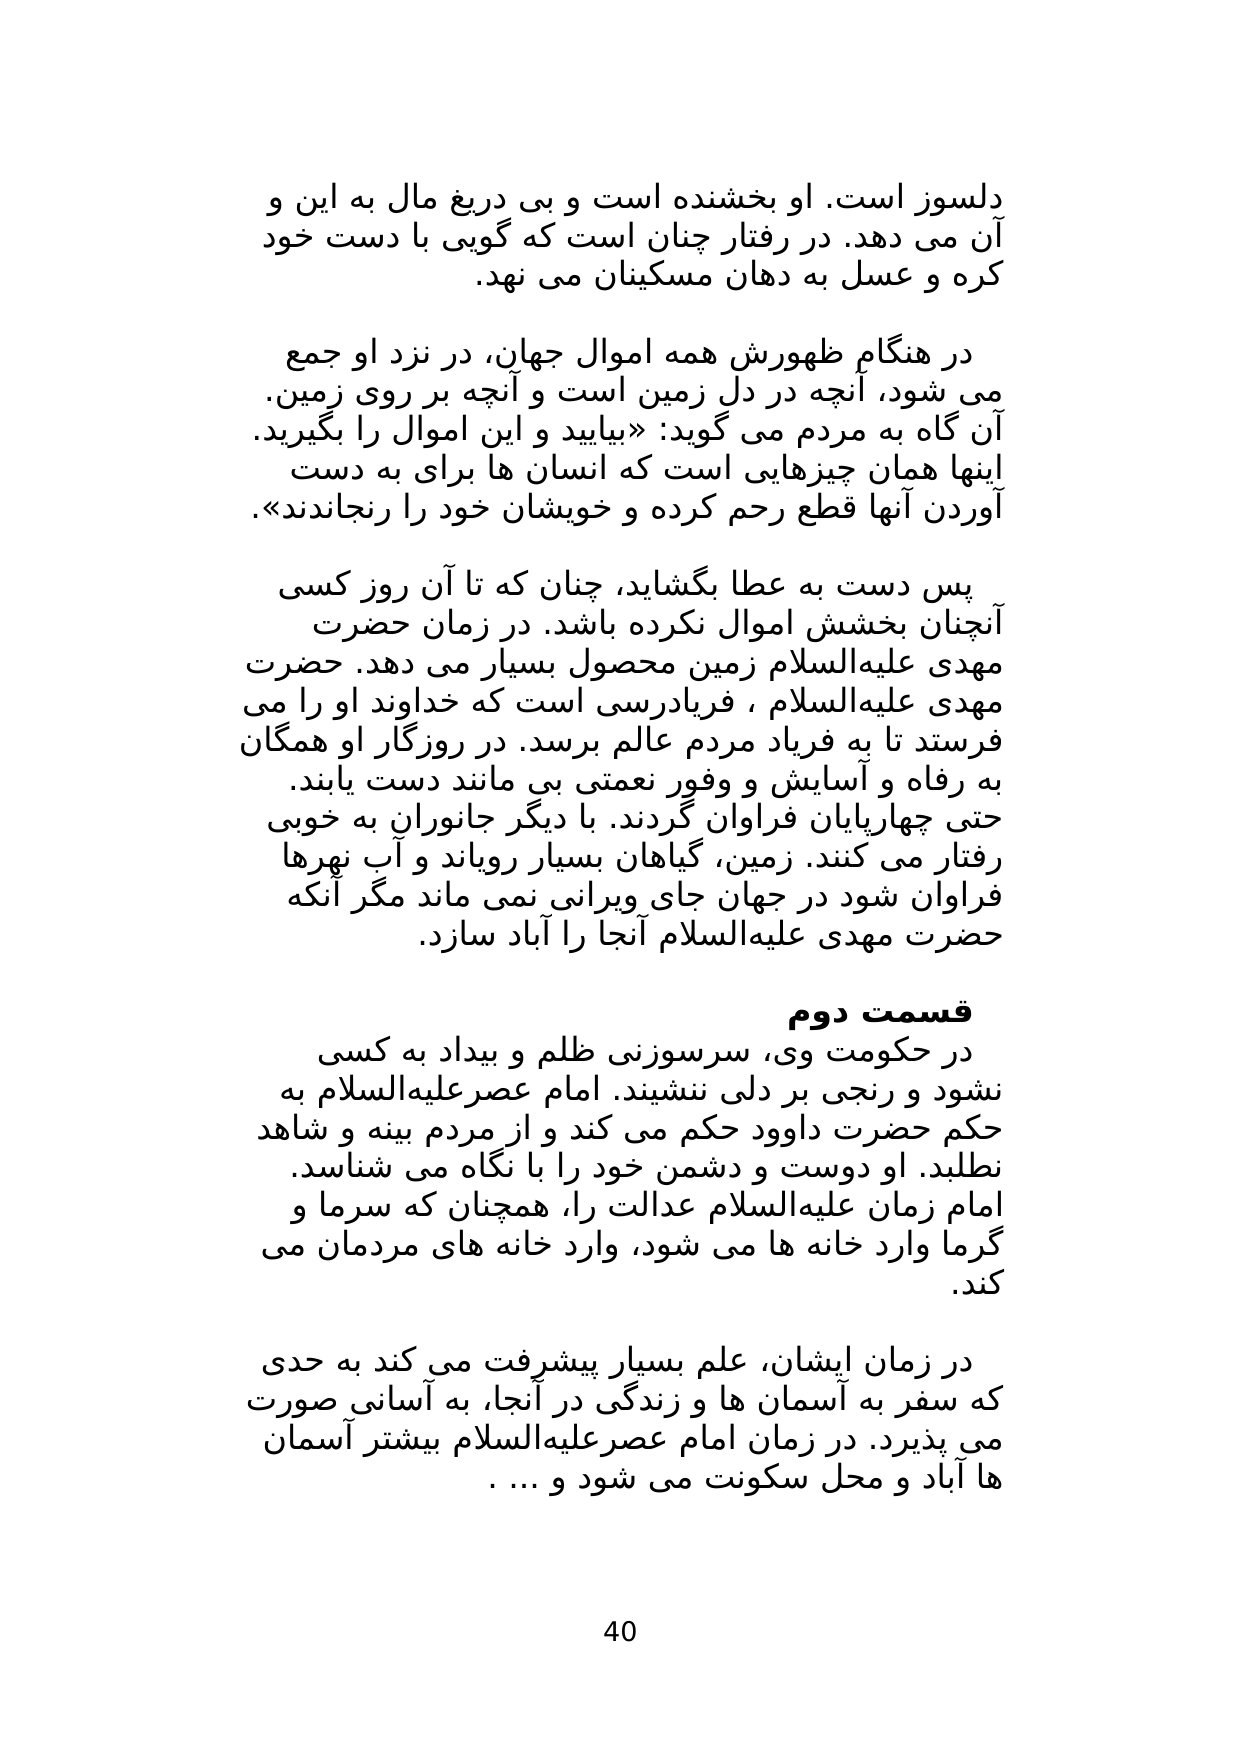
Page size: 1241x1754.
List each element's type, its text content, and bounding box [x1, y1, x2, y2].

text در حکومت وی، سرسوزنی ظلم و بیداد به کسی نشود و رنجی بر دلی ننشیند. امام عصرعليه‌السلام به حکم حضرت داوود حکم می کند و از مردم بینه و شاهد نطلبد. او دوست و دشمن خود را با نگاه می شناسد. امام زمان عليه‌السلام عدالت را، همچنان که سرما و گرما وارد خانه ها می شود، وارد خانه های مردمان می کند. [236, 1030, 1004, 1302]
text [236, 177, 1004, 294]
text در زمان ایشان، علم بسیار پیشرفت می کند به حدی که سفر به آسمان ها و زندگی در آنجا، به آسانی صورت می پذیرد. در زمان امام عصرعليه‌السلام بیشتر آسمان ها آباد و محل سکونت می شود و ... . [236, 1341, 1004, 1496]
text در هنگام ظهورش همه اموال جهان، در نزد او جمع می شود، آنچه در دل زمین است و آنچه بر روی زمین. آن گاه به مردم می گوید: «بیایید و این اموال را بگیرید. اینها همان چیزهایی است که انسان ها برای به دست آوردن آنها قطع رحم کرده و خویشان خود را رنجاندند». [236, 332, 1004, 526]
text قسمت دوم [236, 992, 1004, 1030]
text پس دست به عطا بگشاید، چنان که تا آن روز کسی آنچنان بخشش اموال نکرده باشد. در زمان حضرت مهدی عليه‌السلام زمین محصول بسیار می دهد. حضرت مهدی عليه‌السلام ، فریادرسی است که خداوند او را می فرستد تا به فریاد مردم عالم برسد. در روزگار او همگان به رفاه و آسایش و وفور نعمتی بی مانند دست یابند. حتی چهارپایان فراوان گردند. با دیگر جانوران به خوبی رفتار می کنند. زمین، گیاهان بسیار رویاند و آب نهرها فراوان شود در جهان جای ویرانی نمی ماند مگر آنکه حضرت مهدی عليه‌السلام آنجا را آباد سازد. [236, 565, 1004, 953]
